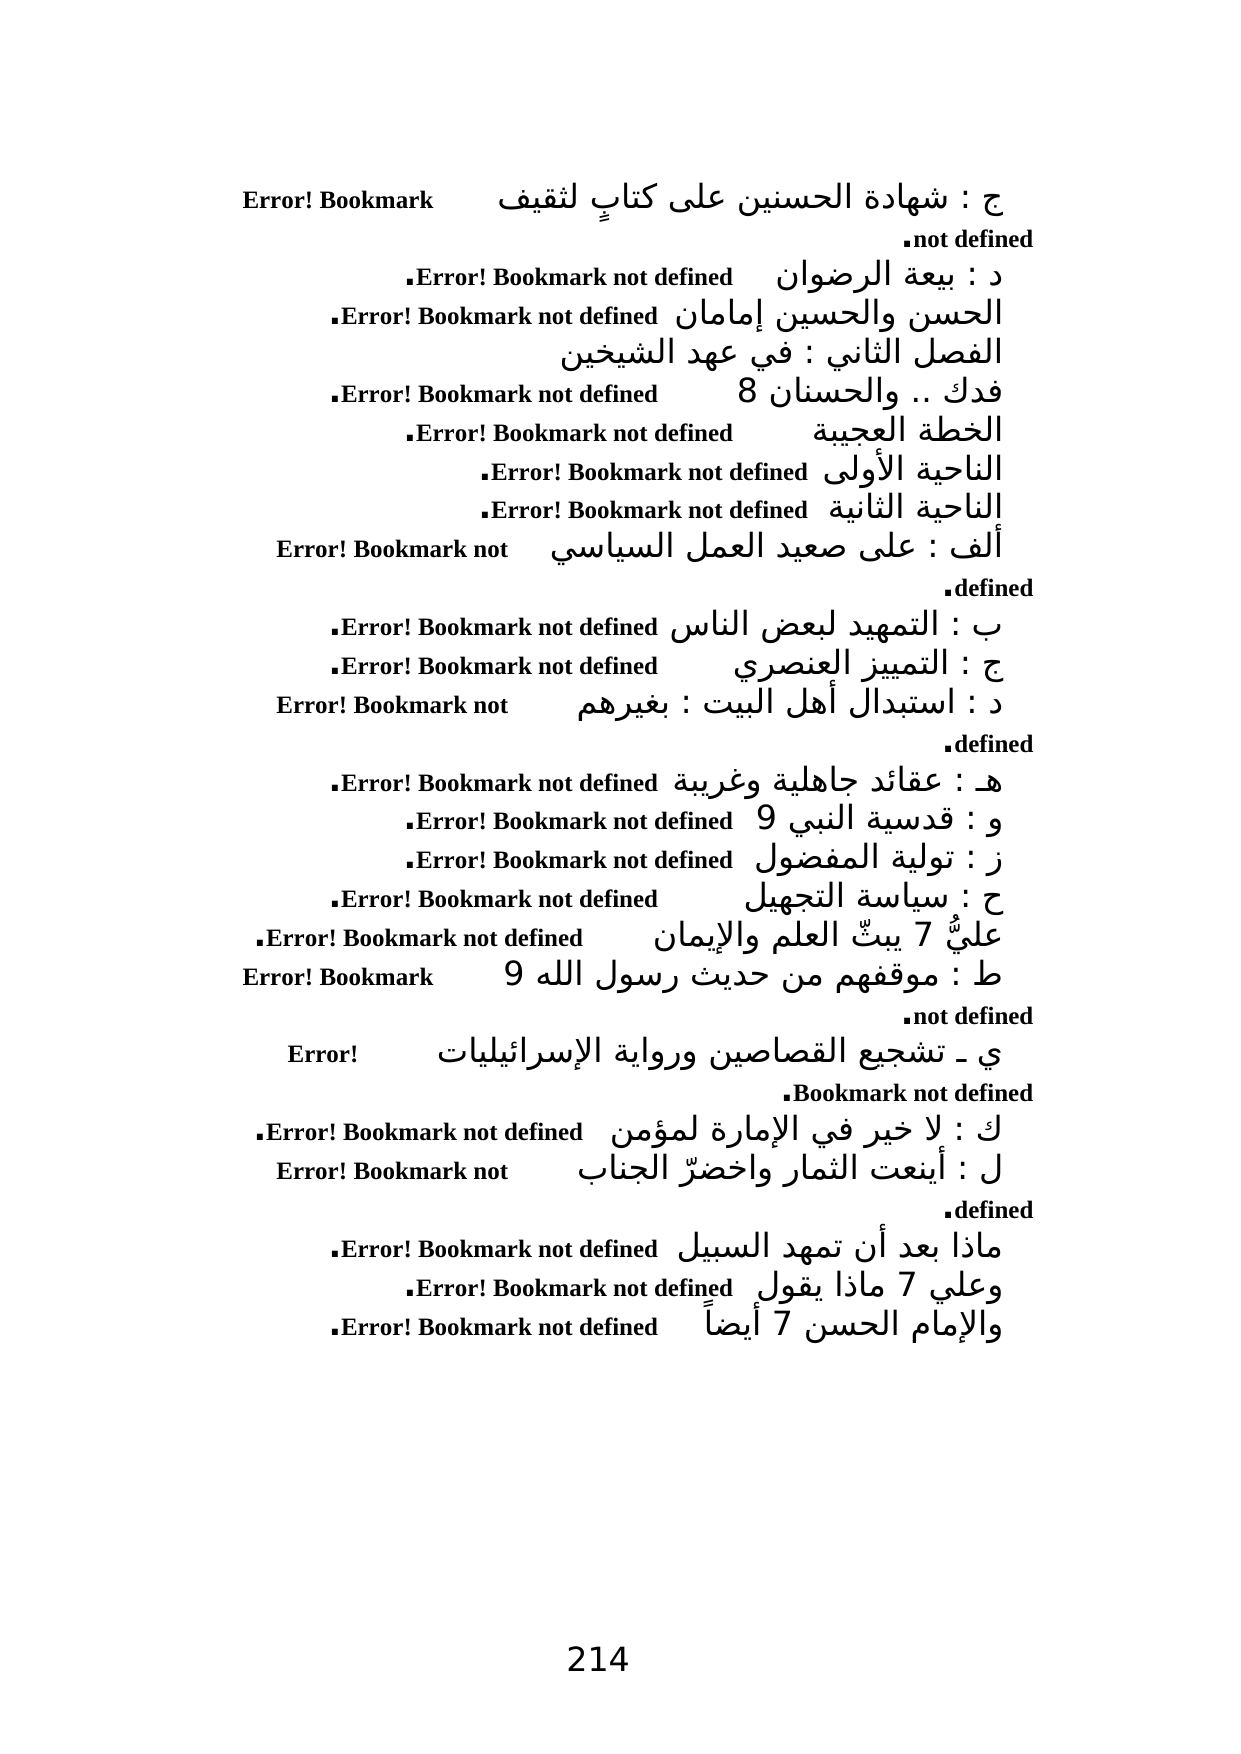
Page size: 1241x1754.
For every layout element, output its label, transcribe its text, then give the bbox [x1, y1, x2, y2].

text د : بيعة الرضوان Error! Bookmark not defined. [222, 255, 1033, 294]
text ماذا بعد أن تمهد السبيل Error! Bookmark not defined. [222, 1226, 1033, 1265]
text ح : سياسة التجهيل Error! Bookmark not defined. [222, 877, 1033, 915]
text والإمام الحسن 7 أيضاً Error! Bookmark not defined. [222, 1304, 1033, 1343]
text الناحية الثانية Error! Bookmark not defined. [222, 488, 1033, 527]
text الفصل الثاني : في عهد الشيخين [222, 333, 1033, 371]
text د : استبدال أهل البيت : بغيرهم Error! Bookmark not defined. [222, 682, 1033, 760]
text ط : موقفهم من حديث رسول الله 9 Error! Bookmark not defined. [222, 954, 1033, 1032]
text ك : لا خير في الإمارة لمؤمن Error! Bookmark not defined. [222, 1110, 1033, 1148]
text ي ـ تشجيع القصاصين ورواية الإسرائيليات Error! Bookmark not defined. [222, 1032, 1033, 1110]
text ج : شهادة الحسنين على كتابٍ لثقيف Error! Bookmark not defined. [222, 177, 1033, 255]
text عليُّ 7 يبثّ العلم والإيمان Error! Bookmark not defined. [222, 915, 1033, 954]
text هـ : عقائد جاهلية وغريبة Error! Bookmark not defined. [222, 760, 1033, 799]
text ز : تولية المفضول Error! Bookmark not defined. [222, 838, 1033, 877]
text وعلي 7 ماذا يقول Error! Bookmark not defined. [222, 1265, 1033, 1304]
text ب : التمهيد لبعض الناس Error! Bookmark not defined. [222, 604, 1033, 643]
text ل : أينعت الثمار واخضرّ الجناب Error! Bookmark not defined. [222, 1148, 1033, 1226]
text ج : التمييز العنصري Error! Bookmark not defined. [222, 643, 1033, 682]
text الناحية الأولى Error! Bookmark not defined. [222, 449, 1033, 488]
text ألف : على صعيد العمل السياسي Error! Bookmark not defined. [222, 527, 1033, 604]
text و : قدسية النبي 9 Error! Bookmark not defined. [222, 799, 1033, 838]
text الخطة العجيبة Error! Bookmark not defined. [222, 410, 1033, 449]
text الحسن والحسين إمامان Error! Bookmark not defined. [222, 294, 1033, 333]
text فدك .. والحسنان 8 Error! Bookmark not defined. [222, 371, 1033, 410]
